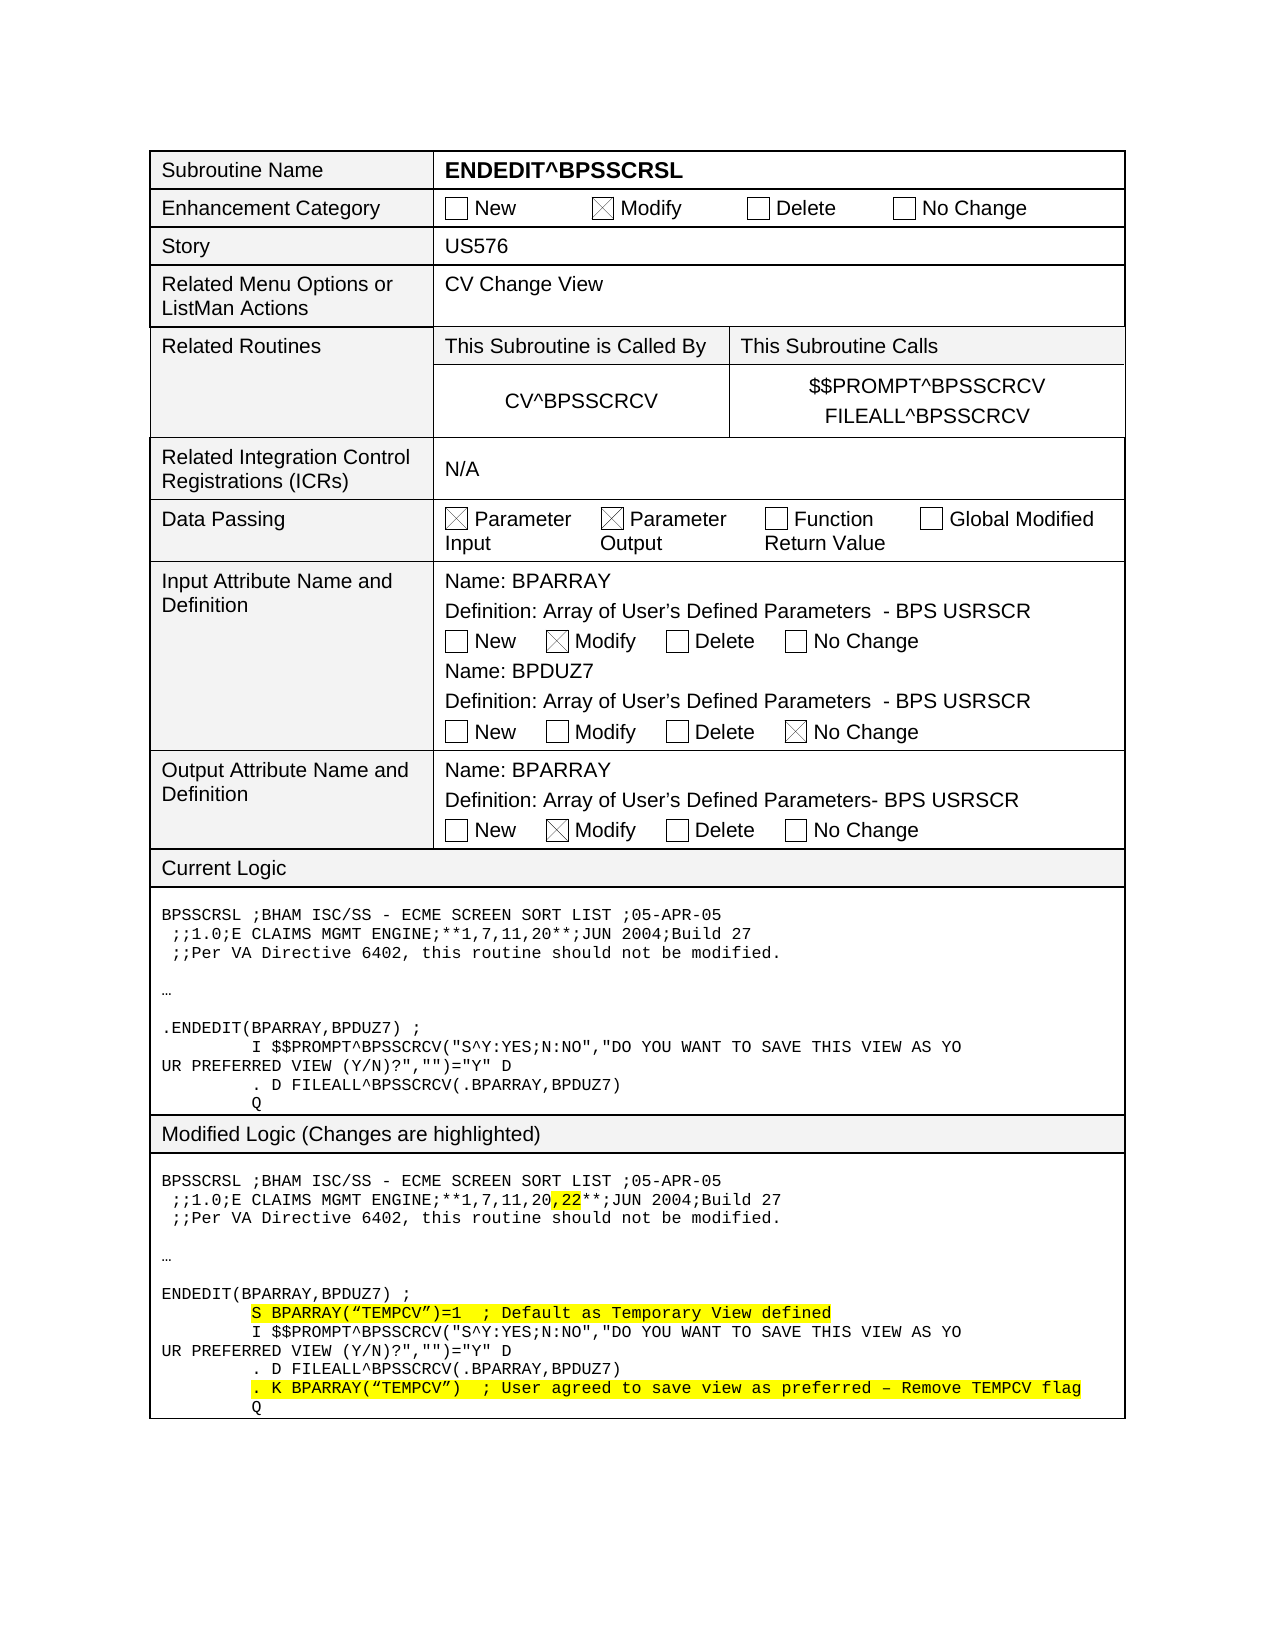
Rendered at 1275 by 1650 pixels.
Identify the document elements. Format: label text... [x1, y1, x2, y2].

table_cell BPSSCRSL ;BHAM ISC/SS - ECME SCREEN SORT LIST ;05-APR-05 ;;1.0;E CLAIMS MGMT ENGINE;**1,7,11,20**;JUN 2004;Build 27 ;;Per VA Directive 6402, this routine should not be modified. … .ENDEDIT(BPARRAY,BPDUZ7) ; I $$PROMPT^BPSSCRCV("S^Y:YES;N:NO","DO YOU WANT TO SAVE THIS VIEW AS YO UR PREFERRED VIEW (Y/N)?","")="Y" D . D FILEALL^BPSSCRCV(.BPARRAY,BPDUZ7) Q [151, 888, 1124, 1114]
table_cell BPSSCRSL ;BHAM ISC/SS - ECME SCREEN SORT LIST ;05-APR-05 ;;1.0;E CLAIMS MGMT ENGINE;**1,7,11,20,22**;JUN 2004;Build 27 ;;Per VA Directive 6402, this routine should not be modified. … ENDEDIT(BPARRAY,BPDUZ7) ; S BPARRAY(“TEMPCV”)=1 ; Default as Temporary View defined I $$PROMPT^BPSSCRCV("S^Y:YES;N:NO","DO YOU WANT TO SAVE THIS VIEW AS YO UR PREFERRED VIEW (Y/N)?","")="Y" D . D FILEALL^BPSSCRCV(.BPARRAY,BPDUZ7) . K BPARRAY(“TEMPCV”) ; User agreed to save view as preferred – Remove TEMPCV flag Q [151, 1154, 1124, 1417]
table_cell Function Return Value [753, 500, 908, 561]
table_cell CV Change View [434, 266, 1124, 326]
table_cell Modify [579, 190, 735, 226]
table_cell $$PROMPT^BPSSCRCV FILEALL^BPSSCRCV [730, 364, 1125, 437]
table_header ENDEDIT^BPSSCRSL [434, 152, 1124, 188]
table_cell Enhancement Category [151, 190, 433, 226]
table_header Subroutine Name [151, 152, 433, 188]
table_cell New [434, 190, 579, 226]
table_cell This Subroutine is Called By [434, 327, 729, 364]
table_cell Modified Logic (Changes are highlighted) [151, 1116, 1124, 1152]
table_cell This Subroutine Calls [730, 327, 1125, 364]
table_cell Global Modified [908, 500, 1124, 561]
table_cell Delete [735, 190, 881, 226]
table_cell Current Logic [151, 850, 1124, 886]
table_cell N/A [434, 438, 1124, 499]
table_cell Data Passing [151, 500, 433, 561]
table_cell Related Integration Control Registrations (ICRs) [151, 438, 433, 499]
table_cell Name: BPARRAY Definition: Array of User’s Defined Parameters- BPS USRSCR New Modify Delete No Change [434, 751, 1124, 848]
table_cell No Change [881, 190, 1124, 226]
table_cell CV^BPSSCRCV [434, 365, 729, 437]
table_cell Parameter Output [589, 500, 753, 561]
table_cell Related Menu Options or ListMan Actions [151, 266, 433, 326]
table_cell Output Attribute Name and Definition [151, 751, 433, 848]
table_cell Name: BPARRAY Definition: Array of User’s Defined Parameters - BPS USRSCR New Modify Delete No Change Name: BPDUZ7 Definition: Array of User’s Defined Parameters - BPS USRSCR New Modify Delete No Change [434, 562, 1124, 750]
table_cell US576 [434, 228, 1124, 264]
table_cell Story [151, 228, 433, 264]
table_cell Parameter Input [434, 500, 588, 561]
table_cell Input Attribute Name and Definition [151, 562, 433, 750]
table_cell Related Routines [151, 328, 433, 437]
